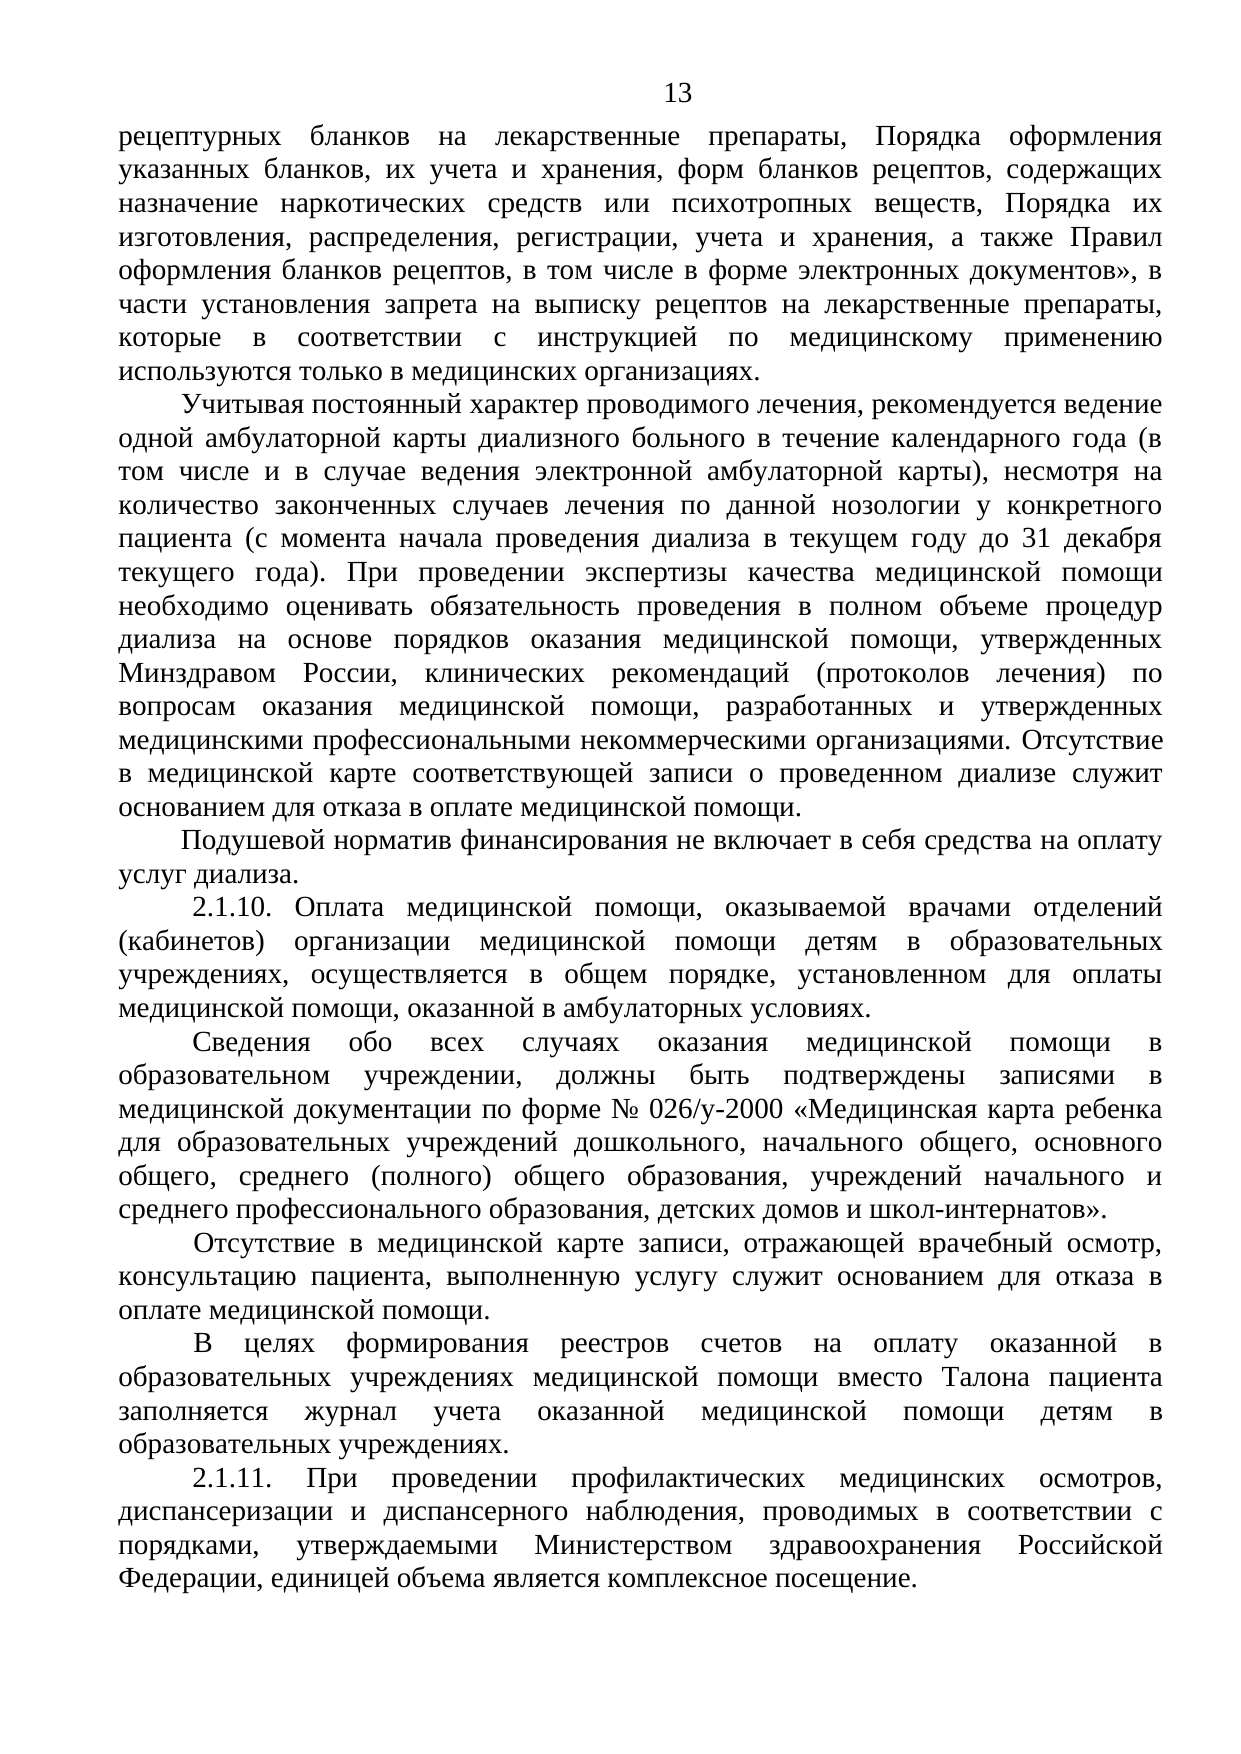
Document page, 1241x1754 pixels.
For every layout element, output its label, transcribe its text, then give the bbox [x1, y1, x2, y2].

text 2.1.10. Оплата медицинской помощи, оказываемой врачами отделений (кабинетов) организации медицинской помощи детям в образовательных учреждениях, осуществляется в общем порядке, установленном для оплаты медицинской помощи, оказанной в амбулаторных условиях. [118, 889, 1163, 1024]
text Сведения обо всех случаях оказания медицинской помощи в образовательном учреждении, должны быть подтверждены записями в медицинской документации по форме № 026/у-2000 «Медицинская карта ребенка для образовательных учреждений дошкольного, начального общего, основного общего, среднего (полного) общего образования, учреждений начального и среднего профессионального образования, детских домов и школ-интернатов». [118, 1024, 1163, 1225]
text В целях формирования реестров счетов на оплату оказанной в образовательных учреждениях медицинской помощи вместо Талона пациента заполняется журнал учета оказанной медицинской помощи детям в образовательных учреждениях. [118, 1326, 1163, 1460]
text Подушевой норматив финансирования не включает в себя средства на оплату услуг диализа. [118, 822, 1163, 889]
text Отсутствие в медицинской карте записи, отражающей врачебный осмотр, консультацию пациента, выполненную услугу служит основанием для отказа в оплате медицинской помощи. [118, 1225, 1163, 1326]
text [118, 118, 1163, 386]
text 2.1.11. При проведении профилактических медицинских осмотров, диспансеризации и диспансерного наблюдения, проводимых в соответствии с порядками, утверждаемыми Министерством здравоохранения Российской Федерации, единицей объема является комплексное посещение. [118, 1460, 1163, 1594]
text Учитывая постоянный характер проводимого лечения, рекомендуется ведение одной амбулаторной карты диализного больного в течение календарного года (в том числе и в случае ведения электронной амбулаторной карты), несмотря на количество законченных случаев лечения по данной нозологии у конкретного пациента (с момента начала проведения диализа в текущем году до 31 декабря текущего года). При проведении экспертизы качества медицинской помощи необходимо оценивать обязательность проведения в полном объеме процедур диализа на основе порядков оказания медицинской помощи, утвержденных Минздравом России, клинических рекомендаций (протоколов лечения) по вопросам оказания медицинской помощи, разработанных и утвержденных медицинскими профессиональными некоммерческими организациями. Отсутствие в медицинской карте соответствующей записи о проведенном диализе служит основанием для отказа в оплате медицинской помощи. [118, 386, 1163, 822]
